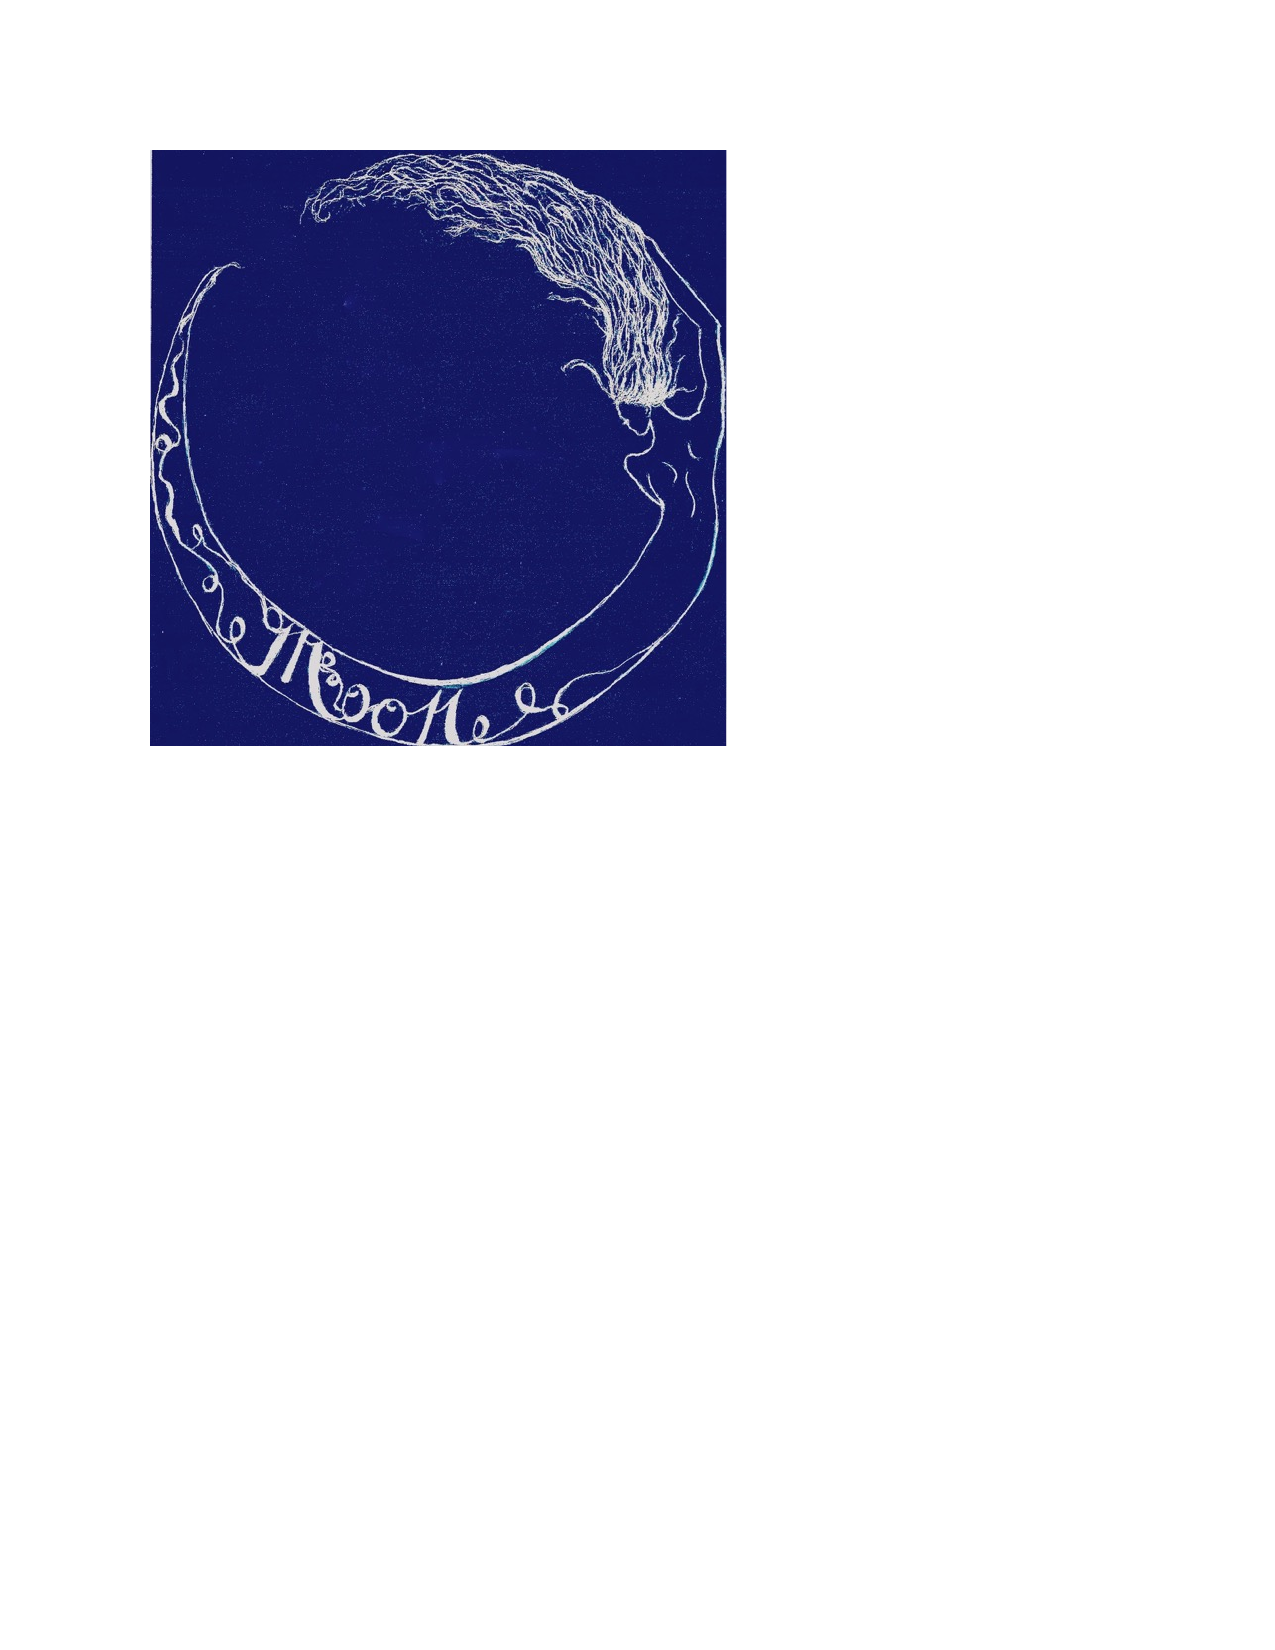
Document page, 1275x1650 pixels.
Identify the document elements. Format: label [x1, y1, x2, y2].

picture [150, 150, 727, 746]
